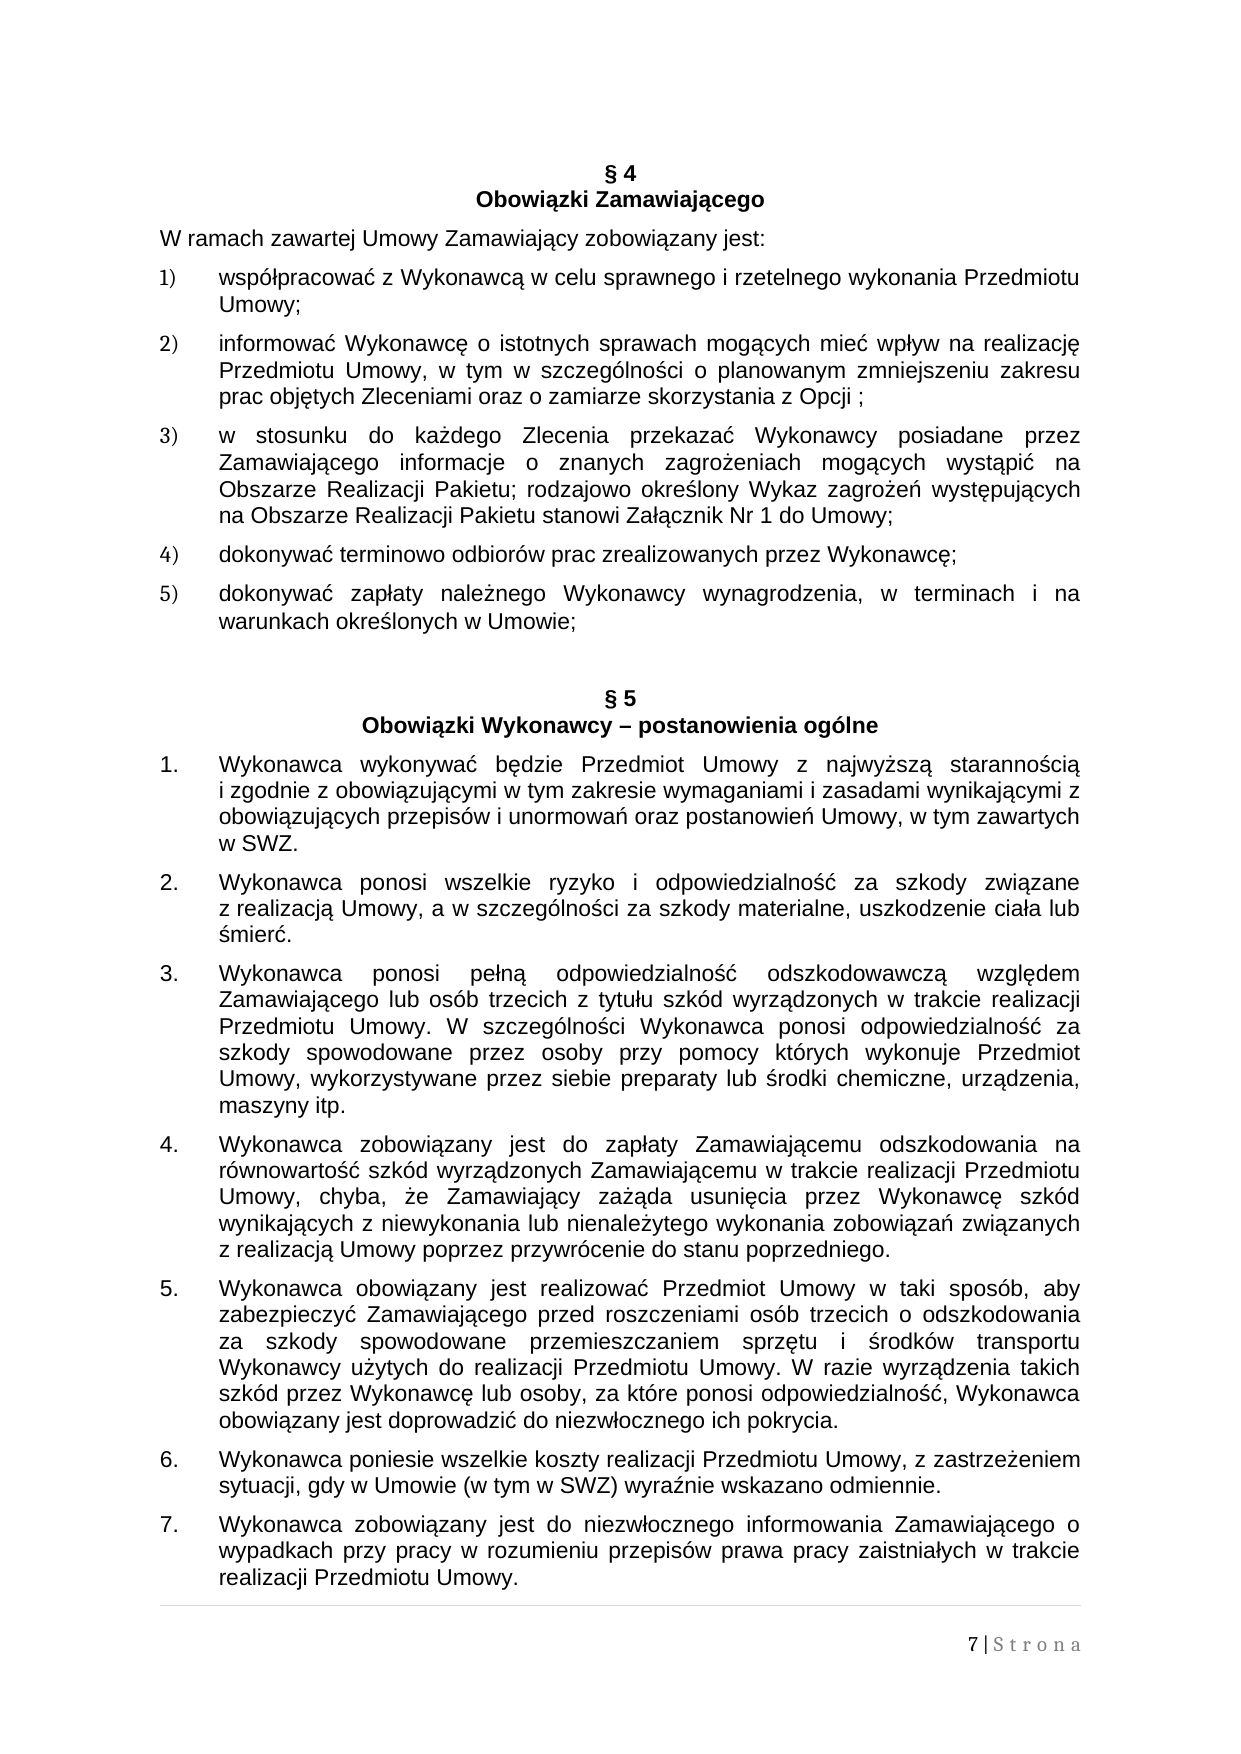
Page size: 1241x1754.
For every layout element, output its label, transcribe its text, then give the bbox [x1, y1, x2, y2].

list Wykonawca zobowiązany jest do niezwłocznego informowania Zamawiającego o wypadkach przy pracy w rozumieniu przepisów prawa pracy zaistniałych w trakcie realizacji Przedmiotu Umowy. [159, 1511, 1081, 1590]
list Wykonawca ponosi wszelkie ryzyko i odpowiedzialność za szkody związane z realizacją Umowy, a w szczególności za szkody materialne, uszkodzenie ciała lub śmierć. [159, 868, 1081, 947]
list Wykonawca zobowiązany jest do zapłaty Zamawiającemu odszkodowania na równowartość szkód wyrządzonych Zamawiającemu w trakcie realizacji Przedmiotu Umowy, chyba, że Zamawiający zażąda usunięcia przez Wykonawcę szkód wynikających z niewykonania lub nienależytego wykonania zobowiązań związanych z realizacją Umowy poprzez przywrócenie do stanu poprzedniego. [159, 1131, 1081, 1262]
list współpracować z Wykonawcą w celu sprawnego i rzetelnego wykonania Przedmiotu Umowy; [159, 263, 1081, 317]
text § 4 Obowiązki Zamawiającego [159, 159, 1081, 212]
list Wykonawca poniesie wszelkie koszty realizacji Przedmiotu Umowy, z zastrzeżeniem sytuacji, gdy w Umowie (w tym w SWZ) wyraźnie wskazano odmiennie. [159, 1446, 1081, 1498]
list Wykonawca ponosi pełną odpowiedzialność odszkodowawczą względem Zamawiającego lub osób trzecich z tytułu szkód wyrządzonych w trakcie realizacji Przedmiotu Umowy. W szczególności Wykonawca ponosi odpowiedzialność za szkody spowodowane przez osoby przy pomocy których wykonuje Przedmiot Umowy, wykorzystywane przez siebie preparaty lub środki chemiczne, urządzenia, maszyny itp. [159, 960, 1081, 1118]
text W ramach zawartej Umowy Zamawiający zobowiązany jest: [159, 225, 1081, 251]
list dokonywać terminowo odbiorów prac zrealizowanych przez Wykonawcę; [159, 541, 1081, 568]
list informować Wykonawcę o istotnych sprawach mogących mieć wpływ na realizację Przedmiotu Umowy, w tym w szczególności o planowanym zmniejszeniu zakresu prac objętych Zleceniami oraz o zamiarze skorzystania z Opcji ; [159, 329, 1081, 409]
list Wykonawca wykonywać będzie Przedmiot Umowy z najwyższą starannością i zgodnie z obowiązującymi w tym zakresie wymaganiami i zasadami wynikającymi z obowiązujących przepisów i unormowań oraz postanowień Umowy, w tym zawartych w SWZ. [159, 751, 1081, 856]
text § 5 Obowiązki Wykonawcy – postanowienia ogólne [159, 685, 1081, 738]
list dokonywać zapłaty należnego Wykonawcy wynagrodzenia, w terminach i na warunkach określonych w Umowie; [159, 580, 1081, 634]
list Wykonawca obowiązany jest realizować Przedmiot Umowy w taki sposób, aby zabezpieczyć Zamawiającego przed roszczeniami osób trzecich o odszkodowania za szkody spowodowane przemieszczaniem sprzętu i środków transportu Wykonawcy użytych do realizacji Przedmiotu Umowy. W razie wyrządzenia takich szkód przez Wykonawcę lub osoby, za które ponosi odpowiedzialność, Wykonawca obowiązany jest doprowadzić do niezwłocznego ich pokrycia. [159, 1275, 1081, 1433]
list w stosunku do każdego Zlecenia przekazać Wykonawcy posiadane przez Zamawiającego informacje o znanych zagrożeniach mogących wystąpić na Obszarze Realizacji Pakietu; rodzajowo określony Wykaz zagrożeń występujących na Obszarze Realizacji Pakietu stanowi Załącznik Nr 1 do Umowy; [159, 422, 1081, 528]
